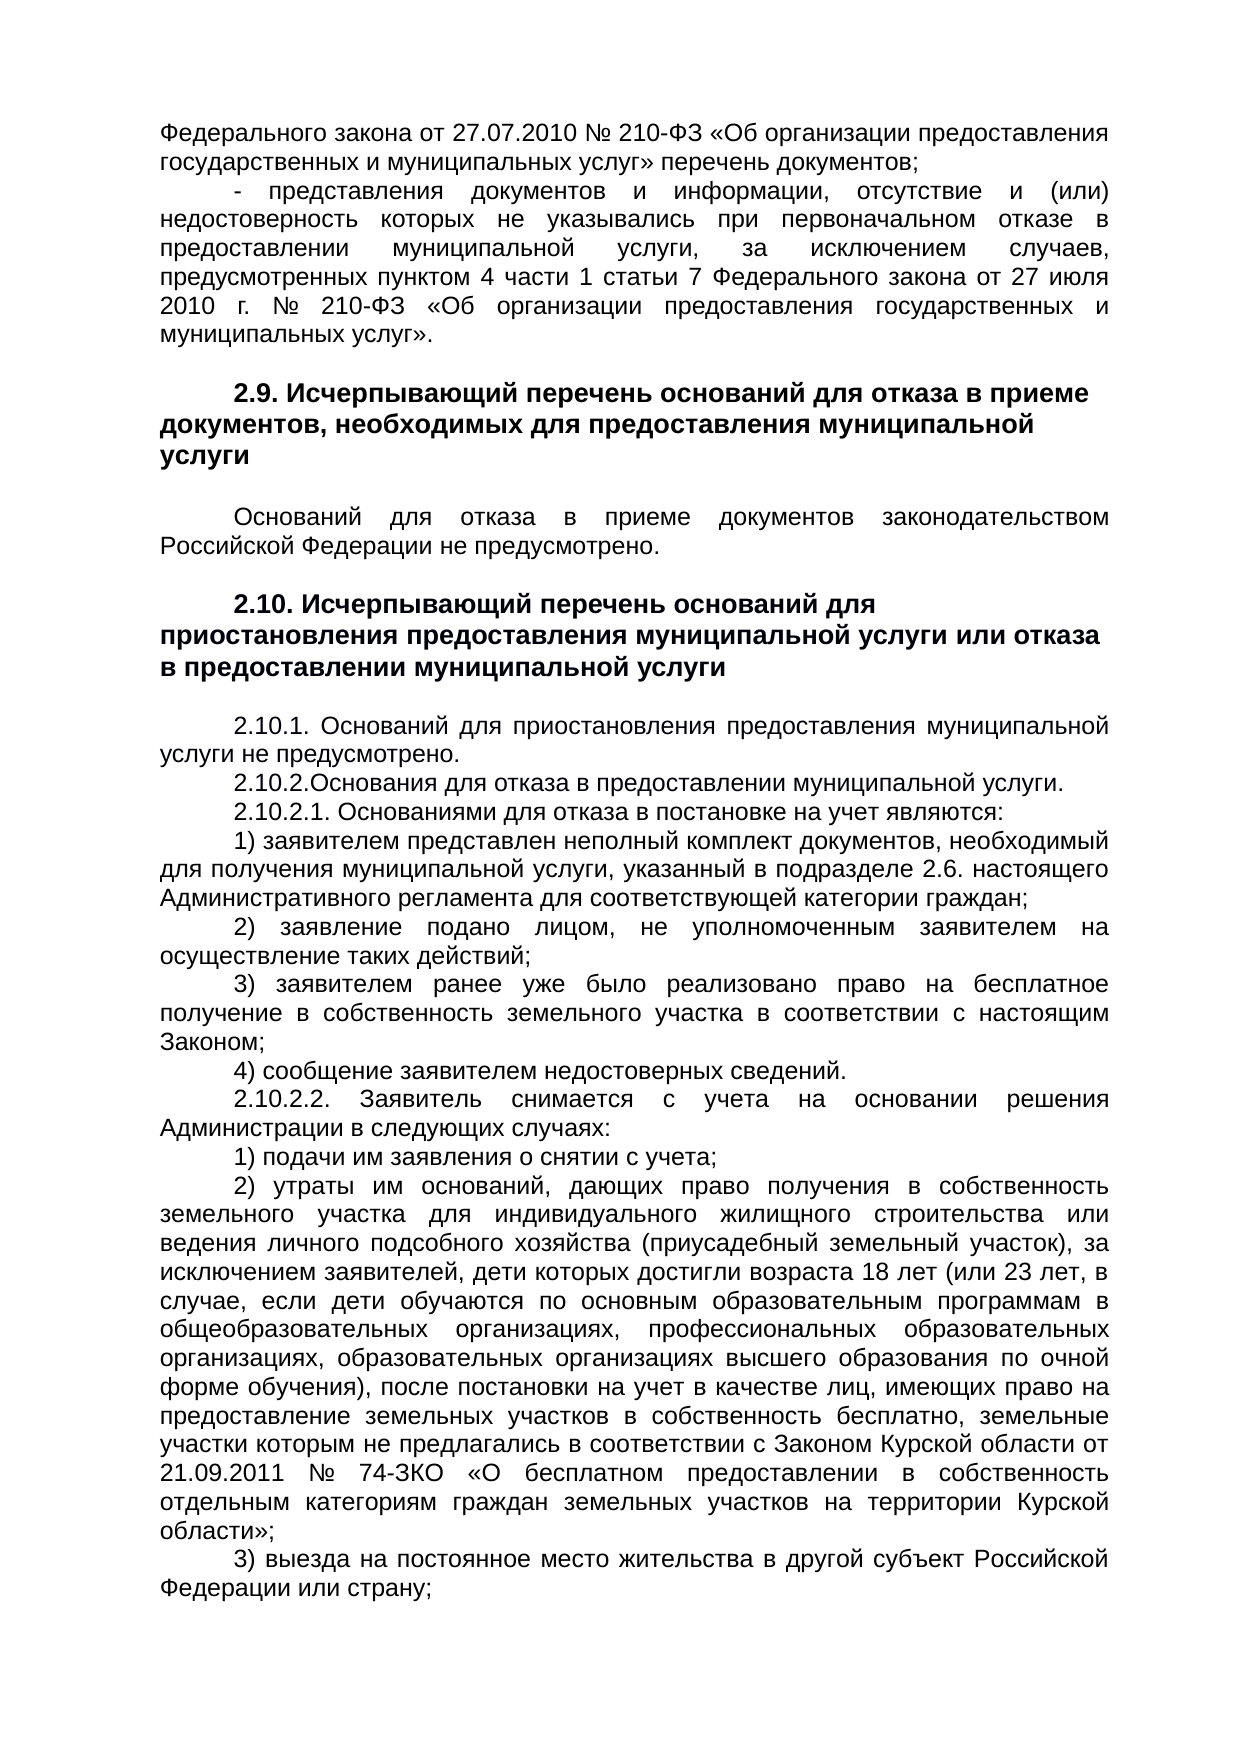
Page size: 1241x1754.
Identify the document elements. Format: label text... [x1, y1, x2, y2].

text Оснований для отказа в приеме документов законодательством Российской Федерации не предусмотрено. [159, 502, 1110, 559]
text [159, 118, 1110, 176]
text 2.10. Исчерпывающий перечень оснований для приостановления предоставления муниципальной услуги или отказа в предоставлении муниципальной услуги [159, 588, 1110, 682]
text 2) заявление подано лицом, не уполномоченным заявителем на осуществление таких действий; [159, 912, 1110, 969]
text 2) утраты им оснований, дающих право получения в собственность земельного участка для индивидуального жилищного строительства или ведения личного подсобного хозяйства (приусадебный земельный участок), за исключением заявителей, дети которых достигли возраста 18 лет (или 23 лет, в случае, если дети обучаются по основным образовательным программам в общеобразовательных организациях, профессиональных образовательных организациях, образовательных организациях высшего образования по очной форме обучения), после постановки на учет в качестве лиц, имеющих право на предоставление земельных участков в собственность бесплатно, земельные участки которым не предлагались в соответствии с Законом Курской области от 21.09.2011 № 74-ЗКО «О бесплатном предоставлении в собственность отдельным категориям граждан земельных участков на территории Курской области»; [159, 1171, 1110, 1544]
text 2.9. Исчерпывающий перечень оснований для отказа в приеме документов, необходимых для предоставления муниципальной услуги [159, 377, 1110, 471]
text 1) заявителем представлен неполный комплект документов, необходимый для получения муниципальной услуги, указанный в подразделе 2.6. настоящего Административного регламента для соответствующей категории граждан; [159, 826, 1110, 912]
text 2.10.2.2. Заявитель снимается с учета на основании решения Администрации в следующих случаях: [159, 1084, 1110, 1142]
text 2.10.1. Оснований для приостановления предоставления муниципальной услуги не предусмотрено. [159, 711, 1110, 768]
text - представления документов и информации, отсутствие и (или) недостоверность которых не указывались при первоначальном отказе в предоставлении муниципальной услуги, за исключением случаев, предусмотренных пунктом 4 части 1 статьи 7 Федерального закона от 27 июля 2010 г. № 210-ФЗ «Об организации предоставления государственных и муниципальных услуг». [159, 176, 1110, 348]
text 2.10.2.1. Основаниями для отказа в постановке на учет являются: [159, 797, 1110, 826]
text 1) подачи им заявления о снятии с учета; [159, 1142, 1110, 1171]
text 3) выезда на постоянное место жительства в другой субъект Российской Федерации или страну; [159, 1544, 1110, 1602]
text 3) заявителем ранее уже было реализовано право на бесплатное получение в собственность земельного участка в соответствии с настоящим Законом; [159, 969, 1110, 1056]
text 4) сообщение заявителем недостоверных сведений. [159, 1056, 1110, 1084]
text 2.10.2.Основания для отказа в предоставлении муниципальной услуги. [159, 768, 1110, 797]
